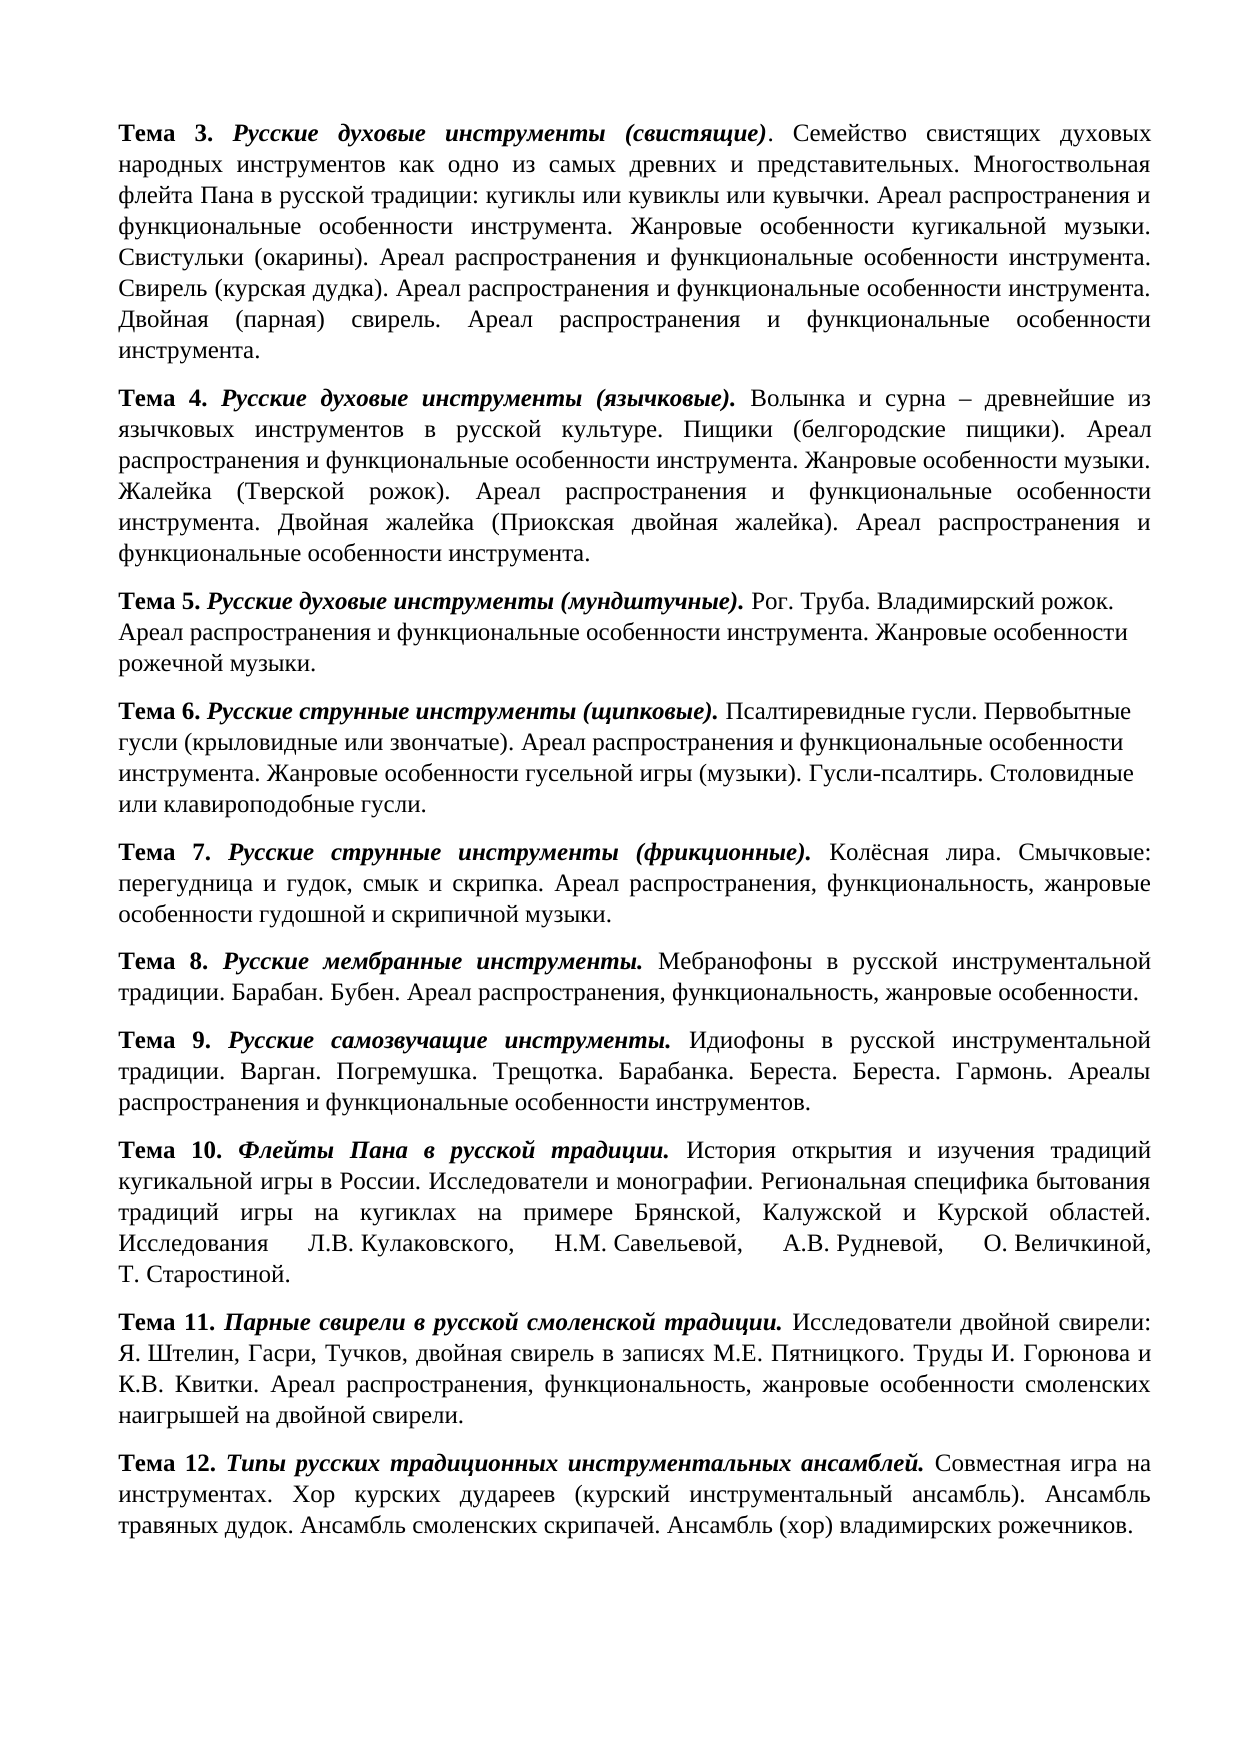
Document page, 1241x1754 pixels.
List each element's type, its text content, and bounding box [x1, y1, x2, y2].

text Тема 12. Типы русских традиционных инструментальных ансамблей. Совместная игра на инструментах. Хор курских дудареев (курский инструментальный ансамбль). Ансамбль травяных дудок. Ансамбль смоленских скрипачей. Ансамбль (хор) владимирских рожечников. [118, 1448, 1152, 1538]
text Тема 4. Русские духовые инструменты (язычковые). Волынка и сурна – древнейшие из язычковых инструментов в русской культуре. Пищики (белгородские пищики). Ареал распространения и функциональные особенности инструмента. Жанровые особенности музыки. Жалейка (Тверской рожок). Ареал распространения и функциональные особенности инструмента. Двойная жалейка (Приокская двойная жалейка). Ареал распространения и функциональные особенности инструмента. [118, 383, 1152, 567]
text Тема 7. Русские струнные инструменты (фрикционные). Колёсная лира. Смычковые: перегудница и гудок, смык и скрипка. Ареал распространения, функциональность, жанровые особенности гудошной и скрипичной музыки. [118, 837, 1152, 927]
text Тема 3. Русские духовые инструменты (свистящие). Семейство свистящих духовых народных инструментов как одно из самых древних и представительных. Многоствольная флейта Пана в русской традиции: кугиклы или кувиклы или кувычки. Ареал распространения и функциональные особенности инструмента. Жанровые особенности кугикальной музыки. Свистульки (окарины). Ареал распространения и функциональные особенности инструмента. Свирель (курская дудка). Ареал распространения и функциональные особенности инструмента. Двойная (парная) свирель. Ареал распространения и функциональные особенности инструмента. [118, 118, 1152, 364]
text Тема 11. Парные свирели в русской смоленской традиции. Исследователи двойной свирели: Я. Штелин, Гасри, Тучков, двойная свирель в записях М.Е. Пятницкого. Труды И. Горюнова и К.В. Квитки. Ареал распространения, функциональность, жанровые особенности смоленских наигрышей на двойной свирели. [118, 1307, 1152, 1429]
text Тема 9. Русские самозвучащие инструменты. Идиофоны в русской инструментальной традиции. Варган. Погремушка. Трещотка. Барабанка. Береста. Береста. Гармонь. Ареалы распространения и функциональные особенности инструментов. [118, 1025, 1152, 1116]
text Тема 6. Русские струнные инструменты (щипковые). Псалтиревидные гусли. Первобытные гусли (крыловидные или звончатые). Ареал распространения и функциональные особенности инструмента. Жанровые особенности гусельной игры (музыки). Гусли-псалтирь. Столовидные или клавироподобные гусли. [118, 696, 1152, 818]
text Тема 5. Русские духовые инструменты (мундштучные). Рог. Труба. Владимирский рожок. Ареал распространения и функциональные особенности инструмента. Жанровые особенности рожечной музыки. [118, 586, 1152, 677]
text Тема 10. Флейты Пана в русской традиции. История открытия и изучения традиций кугикальной игры в России. Исследователи и монографии. Региональная специфика бытования традиций игры на кугиклах на примере Брянской, Калужской и Курской областей. Исследования Л.В. Кулаковского, Н.М. Савельевой, А.В. Рудневой, О. Величкиной, Т. Старостиной. [118, 1135, 1152, 1288]
text Тема 8. Русские мембранные инструменты. Мебранофоны в русской инструментальной традиции. Барабан. Бубен. Ареал распространения, функциональность, жанровые особенности. [118, 946, 1152, 1006]
